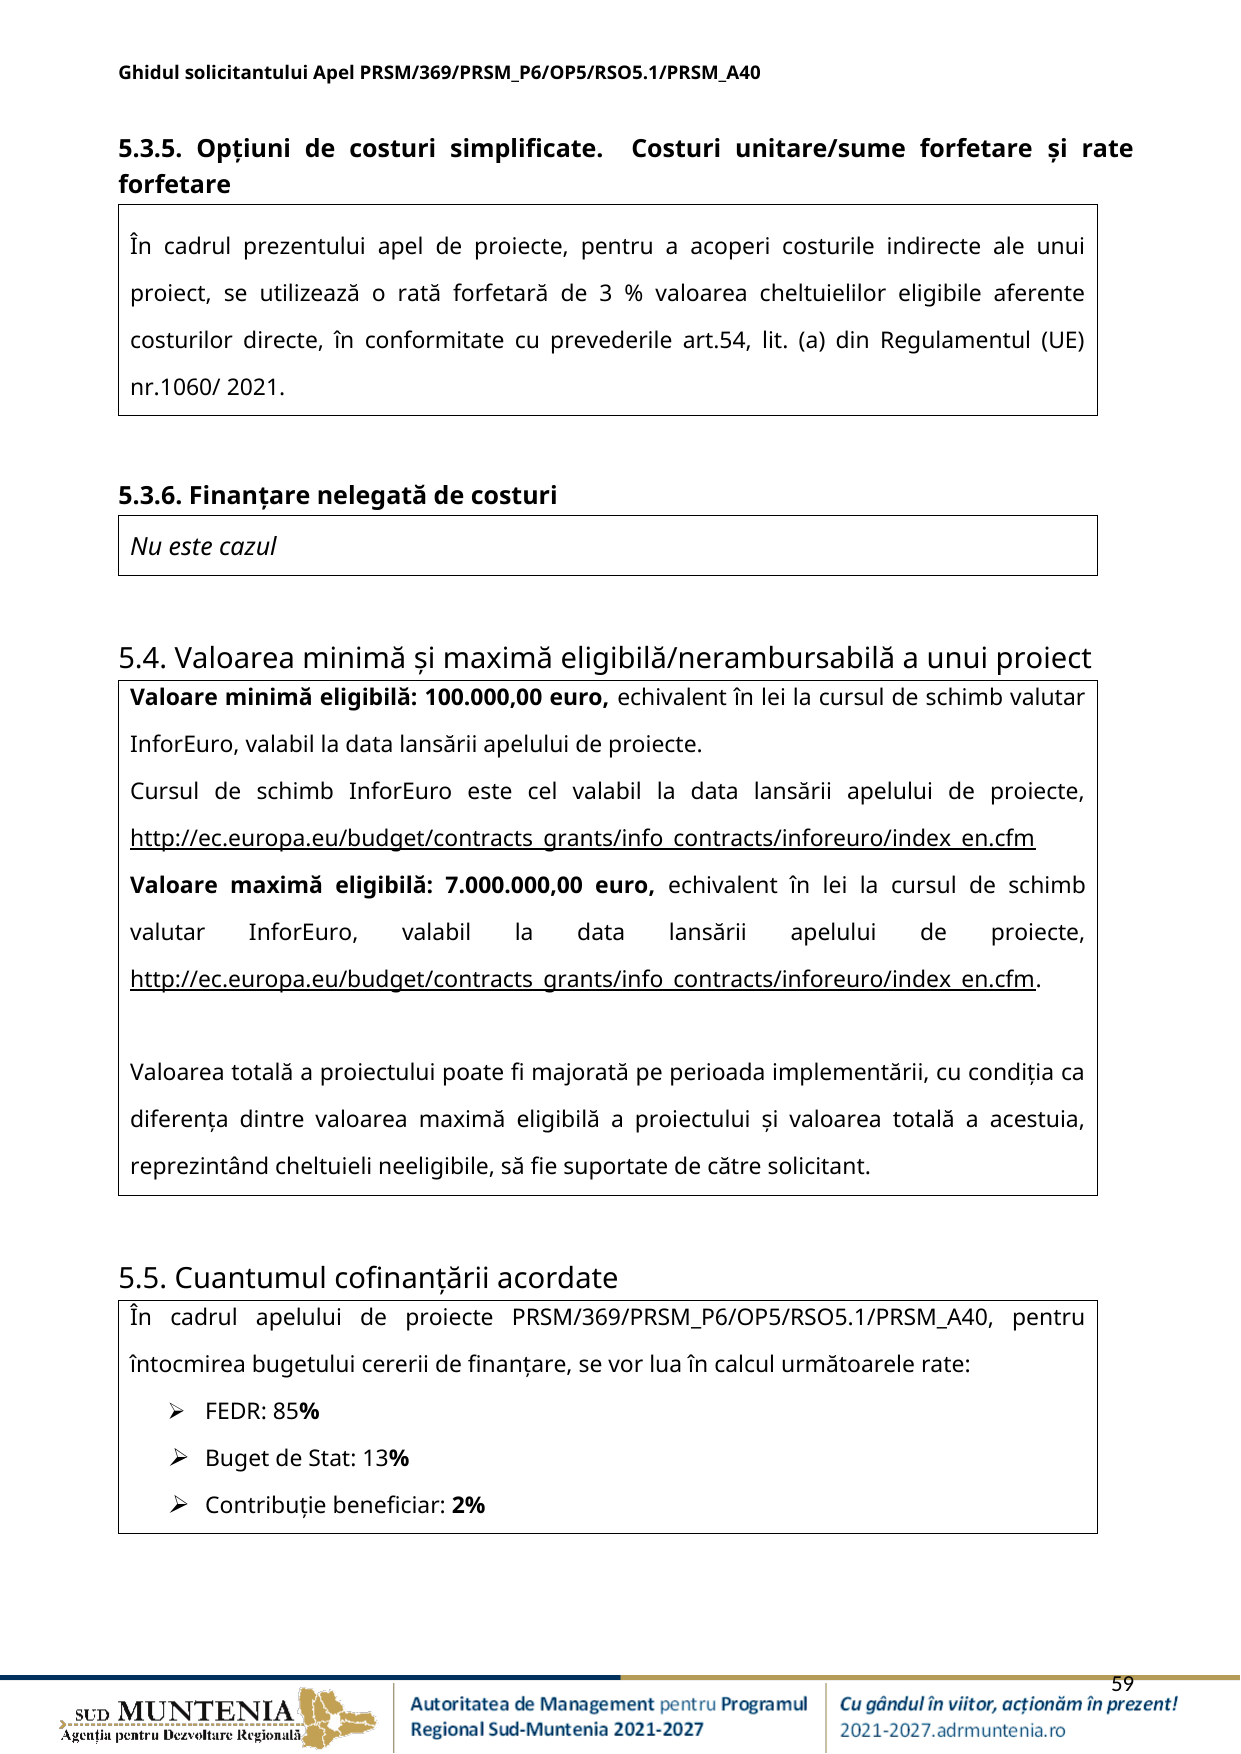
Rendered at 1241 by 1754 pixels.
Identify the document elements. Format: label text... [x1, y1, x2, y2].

table_header În cadrul prezentului apel de proiecte, pentru a acoperi costurile indirecte ale unui proiect, se utilizează o rată forfetară de 3 % valoarea cheltuielilor eligibile aferente costurilor directe, în conformitate cu prevederile art.54, lit. (a) din Regulamentul (UE) nr.1060/ 2021. [119, 205, 1097, 415]
table_header Valoare minimă eligibilă: 100.000,00 euro, echivalent în lei la cursul de schimb valutar InforEuro, valabil la data lansării apelului de proiecte. Cursul de schimb InforEuro este cel valabil la data lansării apelului de proiecte, http://ec.europa.eu/budget/contracts_grants/info_contracts/inforeuro/index_en.cfm Valoare maximă eligibilă: 7.000.000,00 euro, echivalent în lei la cursul de schimb valutar InforEuro, valabil la data lansării apelului de proiecte, http://ec.europa.eu/budget/contracts_grants/info_contracts/inforeuro/index_en.cfm. Valoarea totală a proiectului poate fi majorată pe perioada implementării, cu condiția ca diferența dintre valoarea maximă eligibilă a proiectului și valoarea totală a acestuia, reprezintând cheltuieli neeligibile, să fie suportate de către solicitant. [119, 681, 1097, 1194]
subtitle 5.5. Cuantumul cofinanțării acordate [118, 1257, 1134, 1297]
picture [0, 1675, 1241, 1754]
subtitle 5.3.6. Finanțare nelegată de costuri [118, 478, 1134, 512]
subtitle 5.3.5. Opțiuni de costuri simplificate. Costuri unitare/sume forfetare și rate forfetare [118, 130, 1134, 201]
subtitle 5.4. Valoarea minimă și maximă eligibilă/nerambursabilă a unui proiect [118, 637, 1134, 677]
table_header În cadrul apelului de proiecte PRSM/369/PRSM_P6/OP5/RSO5.1/PRSM_A40, pentru întocmirea bugetului cererii de finanțare, se vor lua în calcul următoarele rate: FEDR: 85% Buget de Stat: 13% Contribuție beneficiar: 2% [119, 1301, 1097, 1533]
table_header Nu este cazul [119, 516, 1097, 575]
